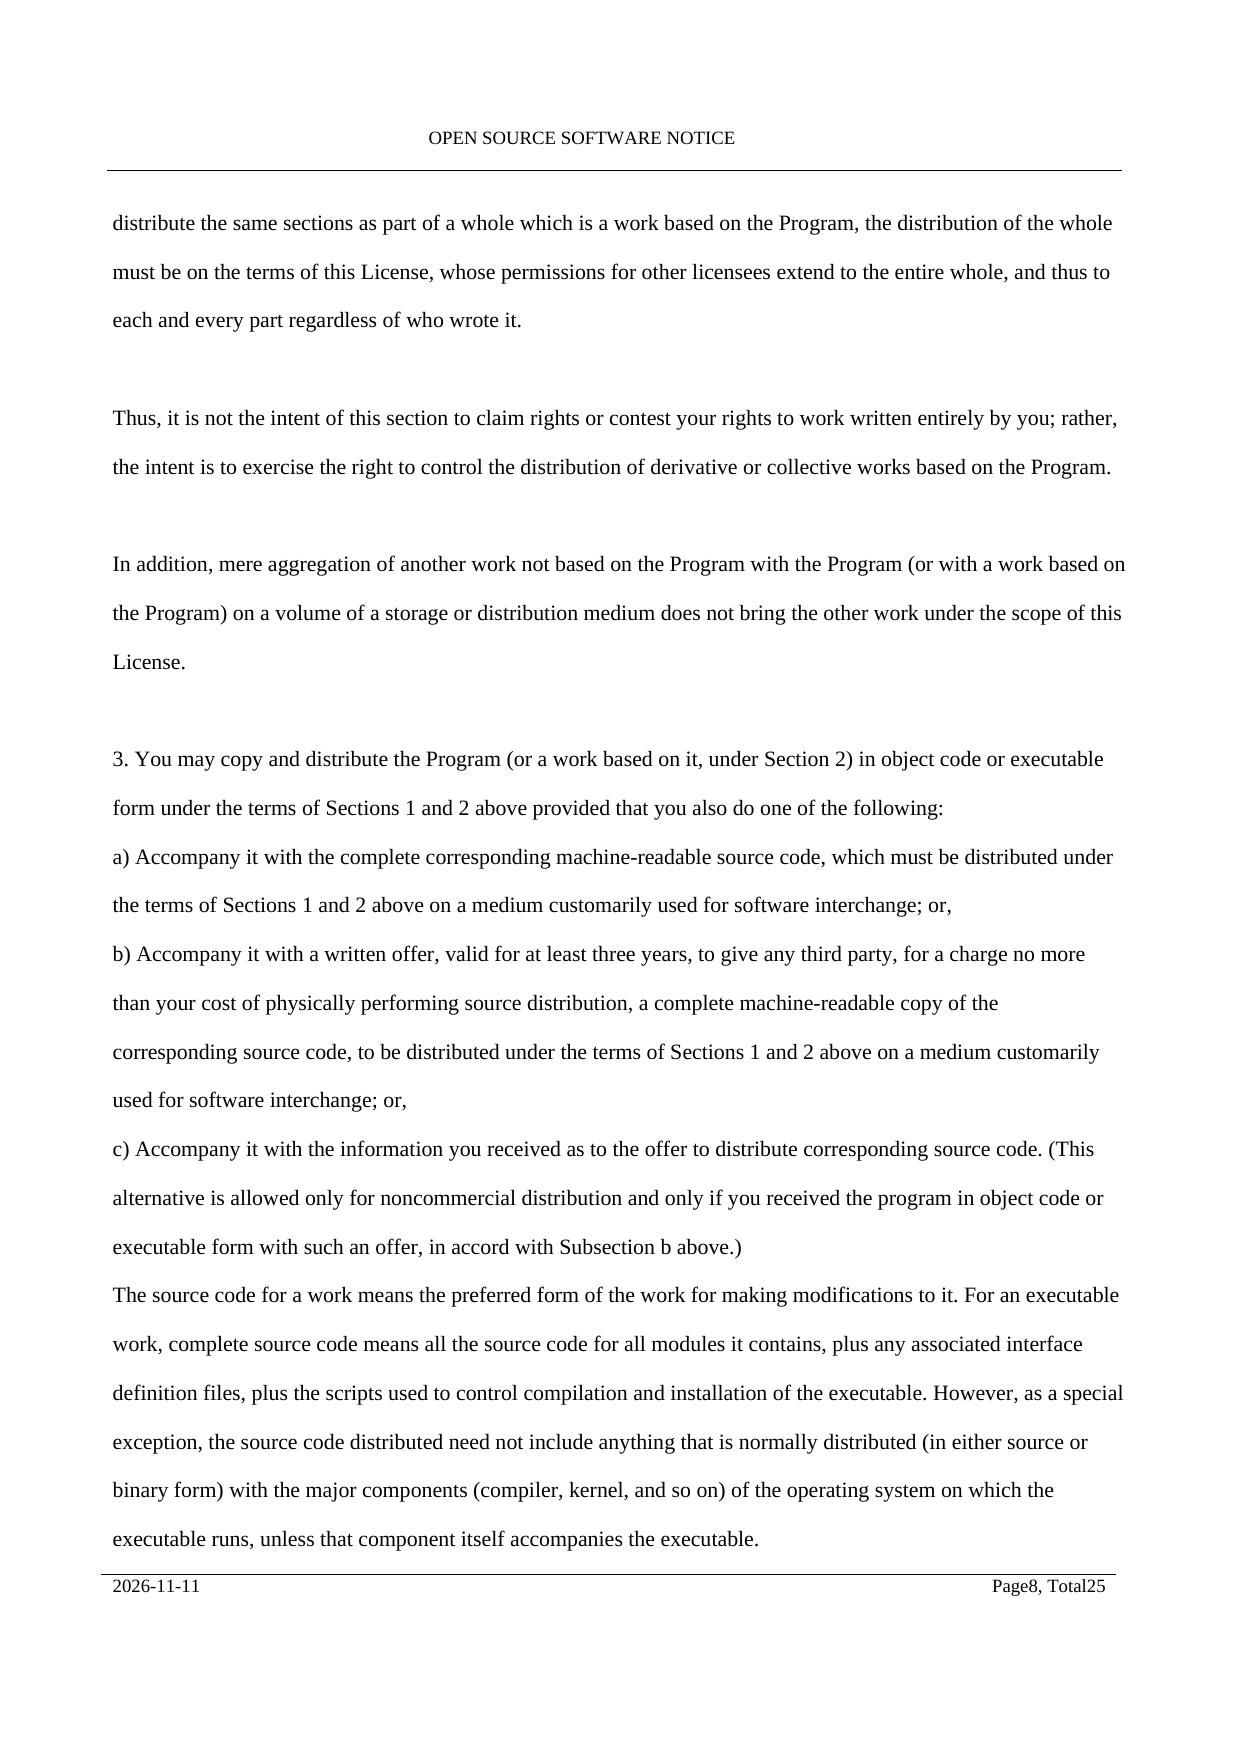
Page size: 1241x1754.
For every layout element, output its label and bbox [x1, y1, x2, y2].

text [112, 206, 1128, 1555]
